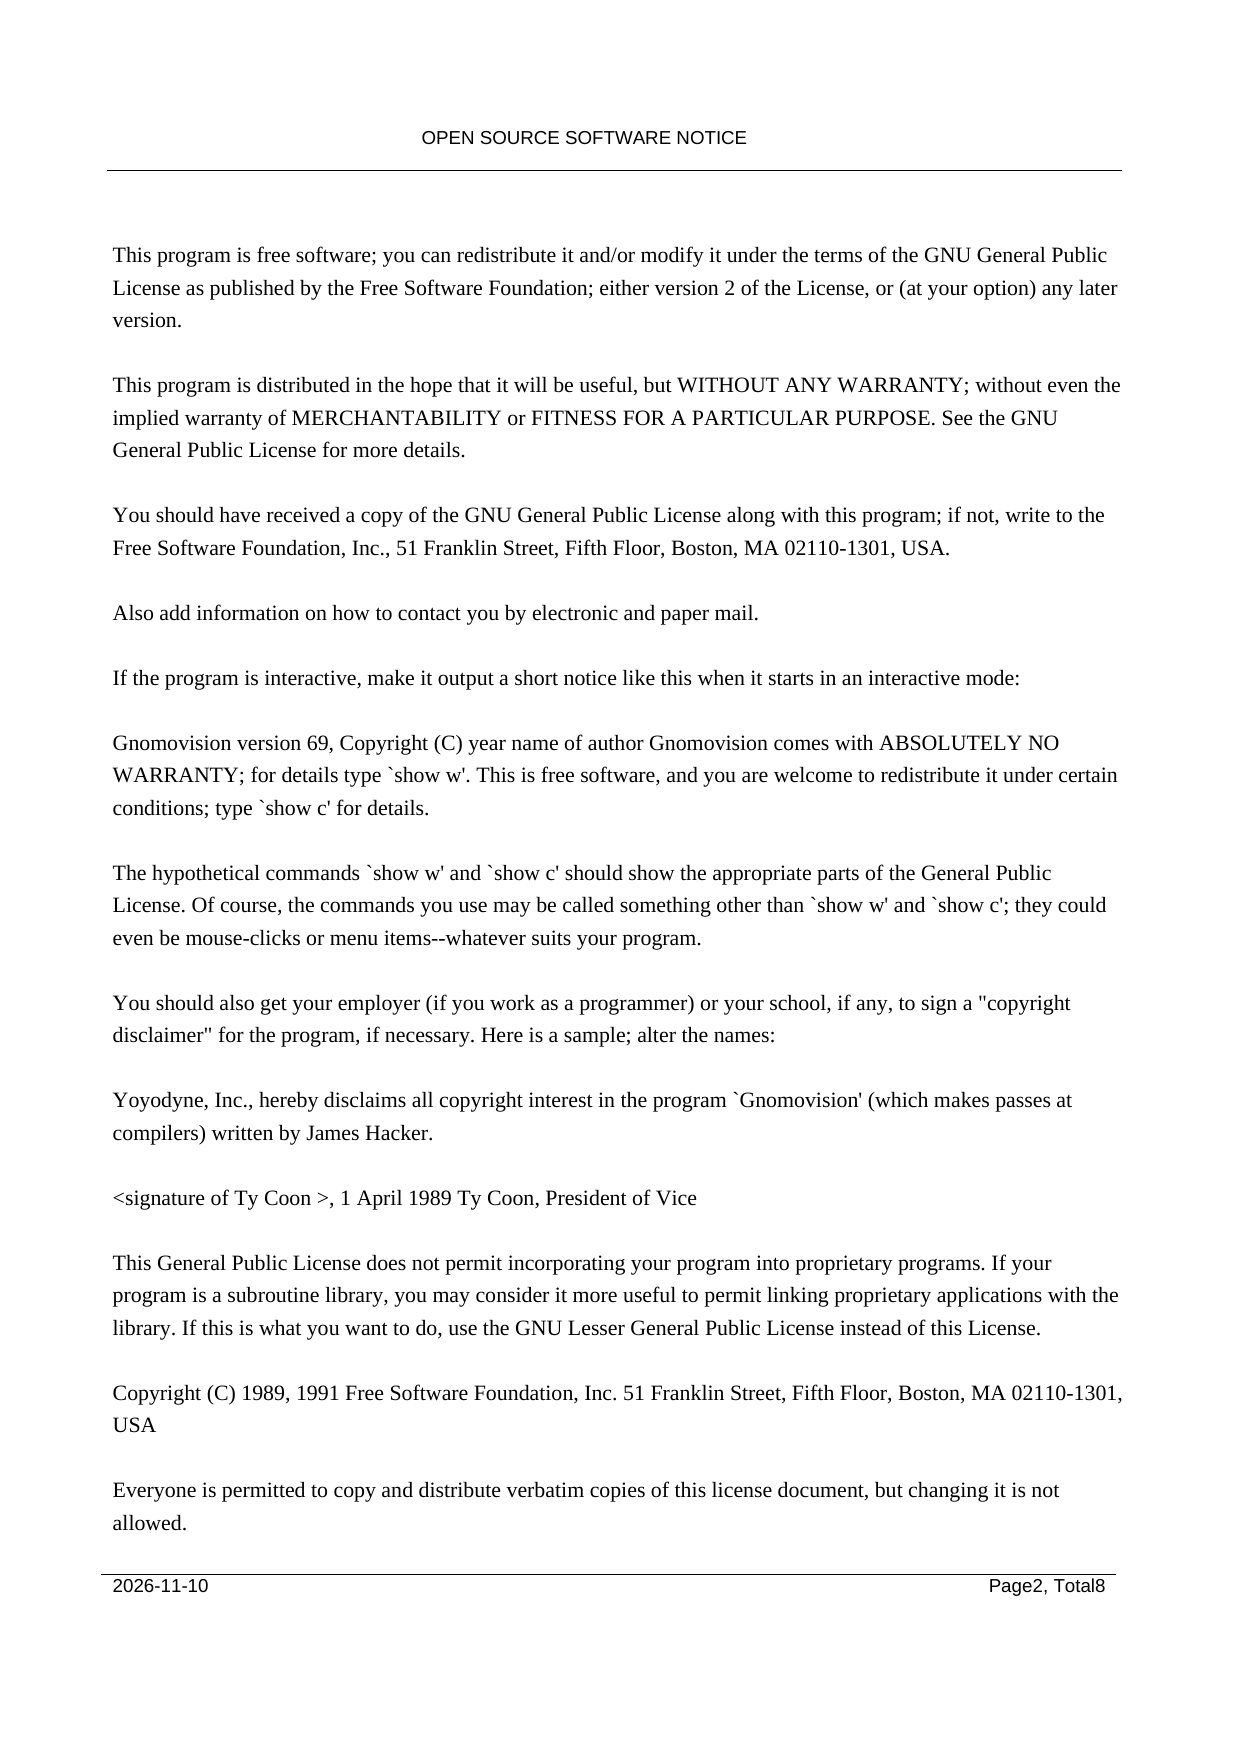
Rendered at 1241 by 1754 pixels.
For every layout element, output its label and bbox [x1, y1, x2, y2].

text [112, 206, 1128, 1539]
